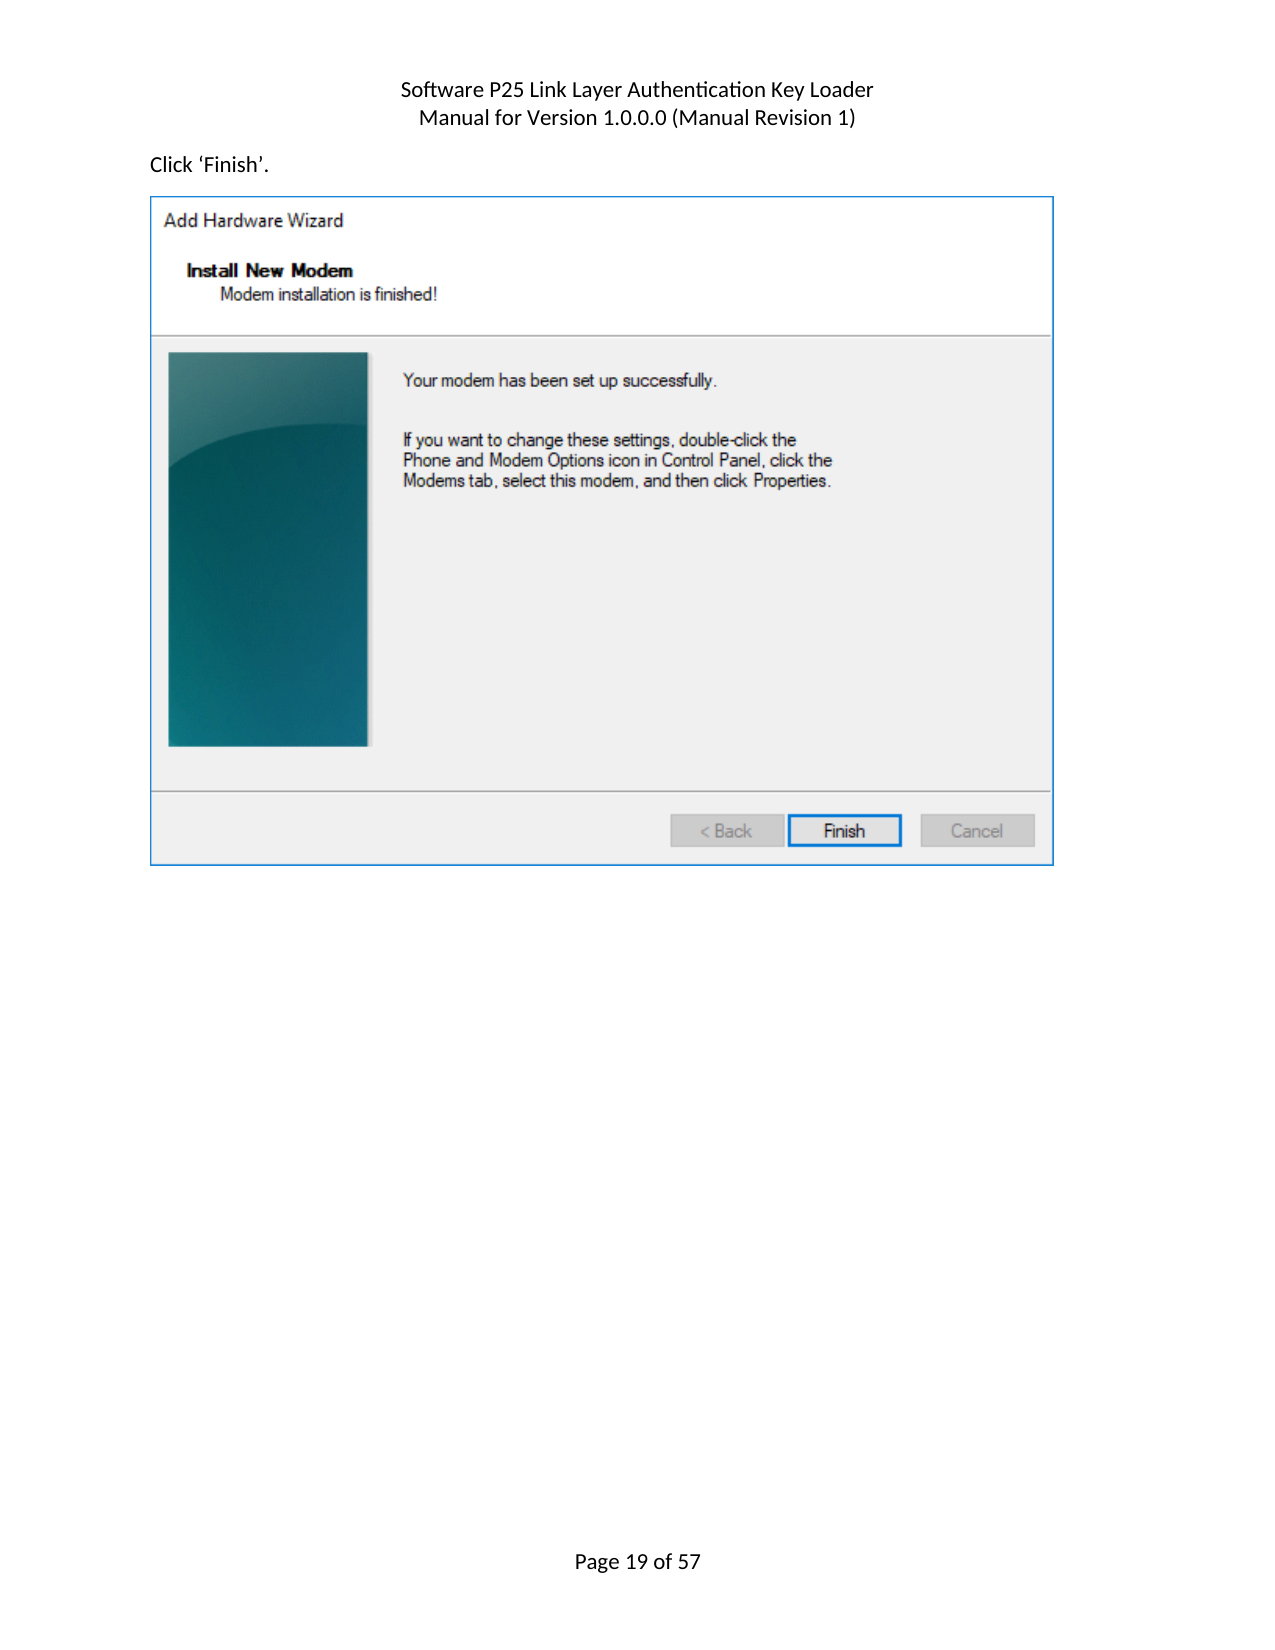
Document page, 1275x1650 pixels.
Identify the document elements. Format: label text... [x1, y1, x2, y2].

text Click ‘Finish’. [150, 150, 1125, 178]
picture [150, 196, 1054, 866]
